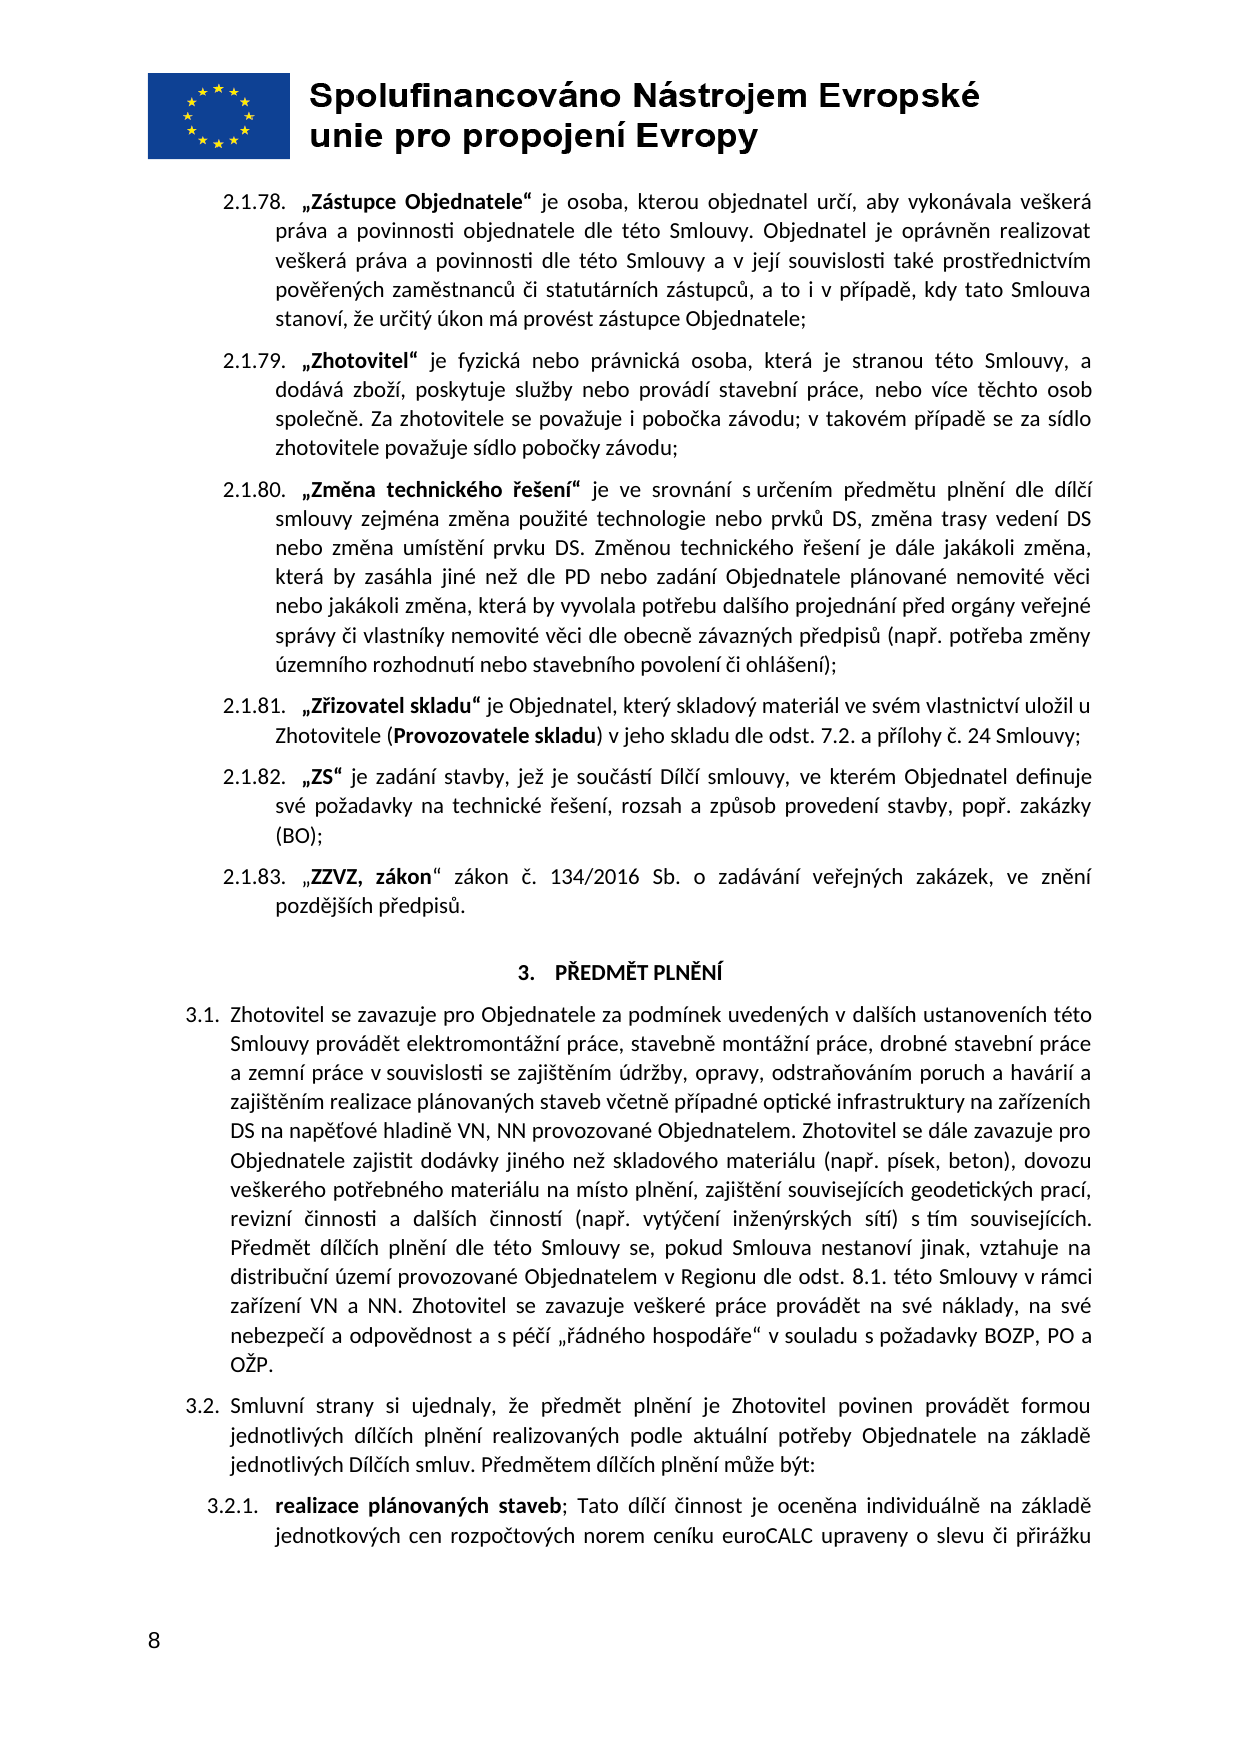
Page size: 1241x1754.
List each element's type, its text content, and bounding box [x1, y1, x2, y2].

list „Zřizovatel skladu“ je Objednatel, který skladový materiál ve svém vlastnictví uložil u Zhotovitele (Provozovatele skladu) v jeho skladu dle odst. 7.2. a přílohy č. 24 Smlouvy; [223, 691, 1093, 749]
list „ZZVZ, zákon“ zákon č. 134/2016 Sb. o zadávání veřejných zakázek, ve znění pozdějších předpisů. [223, 861, 1093, 920]
list Zhotovitel se zavazuje pro Objednatele za podmínek uvedených v dalších ustanoveních této Smlouvy provádět elektromontážní práce, stavebně montážní práce, drobné stavební práce a zemní práce v souvislosti se zajištěním údržby, opravy, odstraňováním poruch a havárií a zajištěním realizace plánovaných staveb včetně případné optické infrastruktury na zařízeních DS na napěťové hladině VN, NN provozované Objednatelem. Zhotovitel se dále zavazuje pro Objednatele zajistit dodávky jiného než skladového materiálu (např. písek, beton), dovozu veškerého potřebného materiálu na místo plnění, zajištění souvisejících geodetických prací, revizní činnosti a dalších činností (např. vytýčení inženýrských sítí) s tím souvisejících. Předmět dílčích plnění dle této Smlouvy se, pokud Smlouva nestanoví jinak, vztahuje na distribuční území provozované Objednatelem v Regionu dle odst. 8.1. této Smlouvy v rámci zařízení VN a NN. Zhotovitel se zavazuje veškeré práce provádět na své náklady, na své nebezpečí a odpovědnost a s péčí „řádného hospodáře“ v souladu s požadavky BOZP, PO a OŽP. [185, 999, 1093, 1378]
list „Změna technického řešení“ je ve srovnání s určením předmětu plnění dle dílčí smlouvy zejména změna použité technologie nebo prvků DS, změna trasy vedení DS nebo změna umístění prvku DS. Změnou technického řešení je dále jakákoli změna, která by zasáhla jiné než dle PD nebo zadání Objednatele plánované nemovité věci nebo jakákoli změna, která by vyvolala potřebu dalšího projednání před orgány veřejné správy či vlastníky nemovité věci dle obecně závazných předpisů (např. potřeba změny územního rozhodnutí nebo stavebního povolení či ohlášení); [223, 474, 1093, 678]
list „ZS“ je zadání stavby, jež je součástí Dílčí smlouvy, ve kterém Objednatel definuje své požadavky na technické řešení, rozsah a způsob provedení stavby, popř. zakázky (BO); [223, 761, 1093, 849]
list „Zástupce Objednatele“ je osoba, kterou objednatel určí, aby vykonávala veškerá práva a povinnosti objednatele dle této Smlouvy. Objednatel je oprávněn realizovat veškerá práva a povinnosti dle této Smlouvy a v její souvislosti také prostřednictvím pověřených zaměstnanců či statutárních zástupců, a to i v případě, kdy tato Smlouva stanoví, že určitý úkon má provést zástupce Objednatele; [223, 186, 1093, 332]
list Smluvní strany si ujednaly, že předmět plnění je Zhotovitel povinen provádět formou jednotlivých dílčích plnění realizovaných podle aktuální potřeby Objednatele na základě jednotlivých Dílčích smluv. Předmětem dílčích plnění může být: [185, 1391, 1093, 1478]
list Předmět plnění [148, 957, 1093, 986]
list „Zhotovitel“ je fyzická nebo právnická osoba, která je stranou této Smlouvy, a dodává zboží, poskytuje služby nebo provádí stavební práce, nebo více těchto osob společně. Za zhotovitele se považuje i pobočka závodu; v takovém případě se za sídlo zhotovitele považuje sídlo pobočky závodu; [223, 345, 1093, 461]
picture [147, 73, 991, 160]
